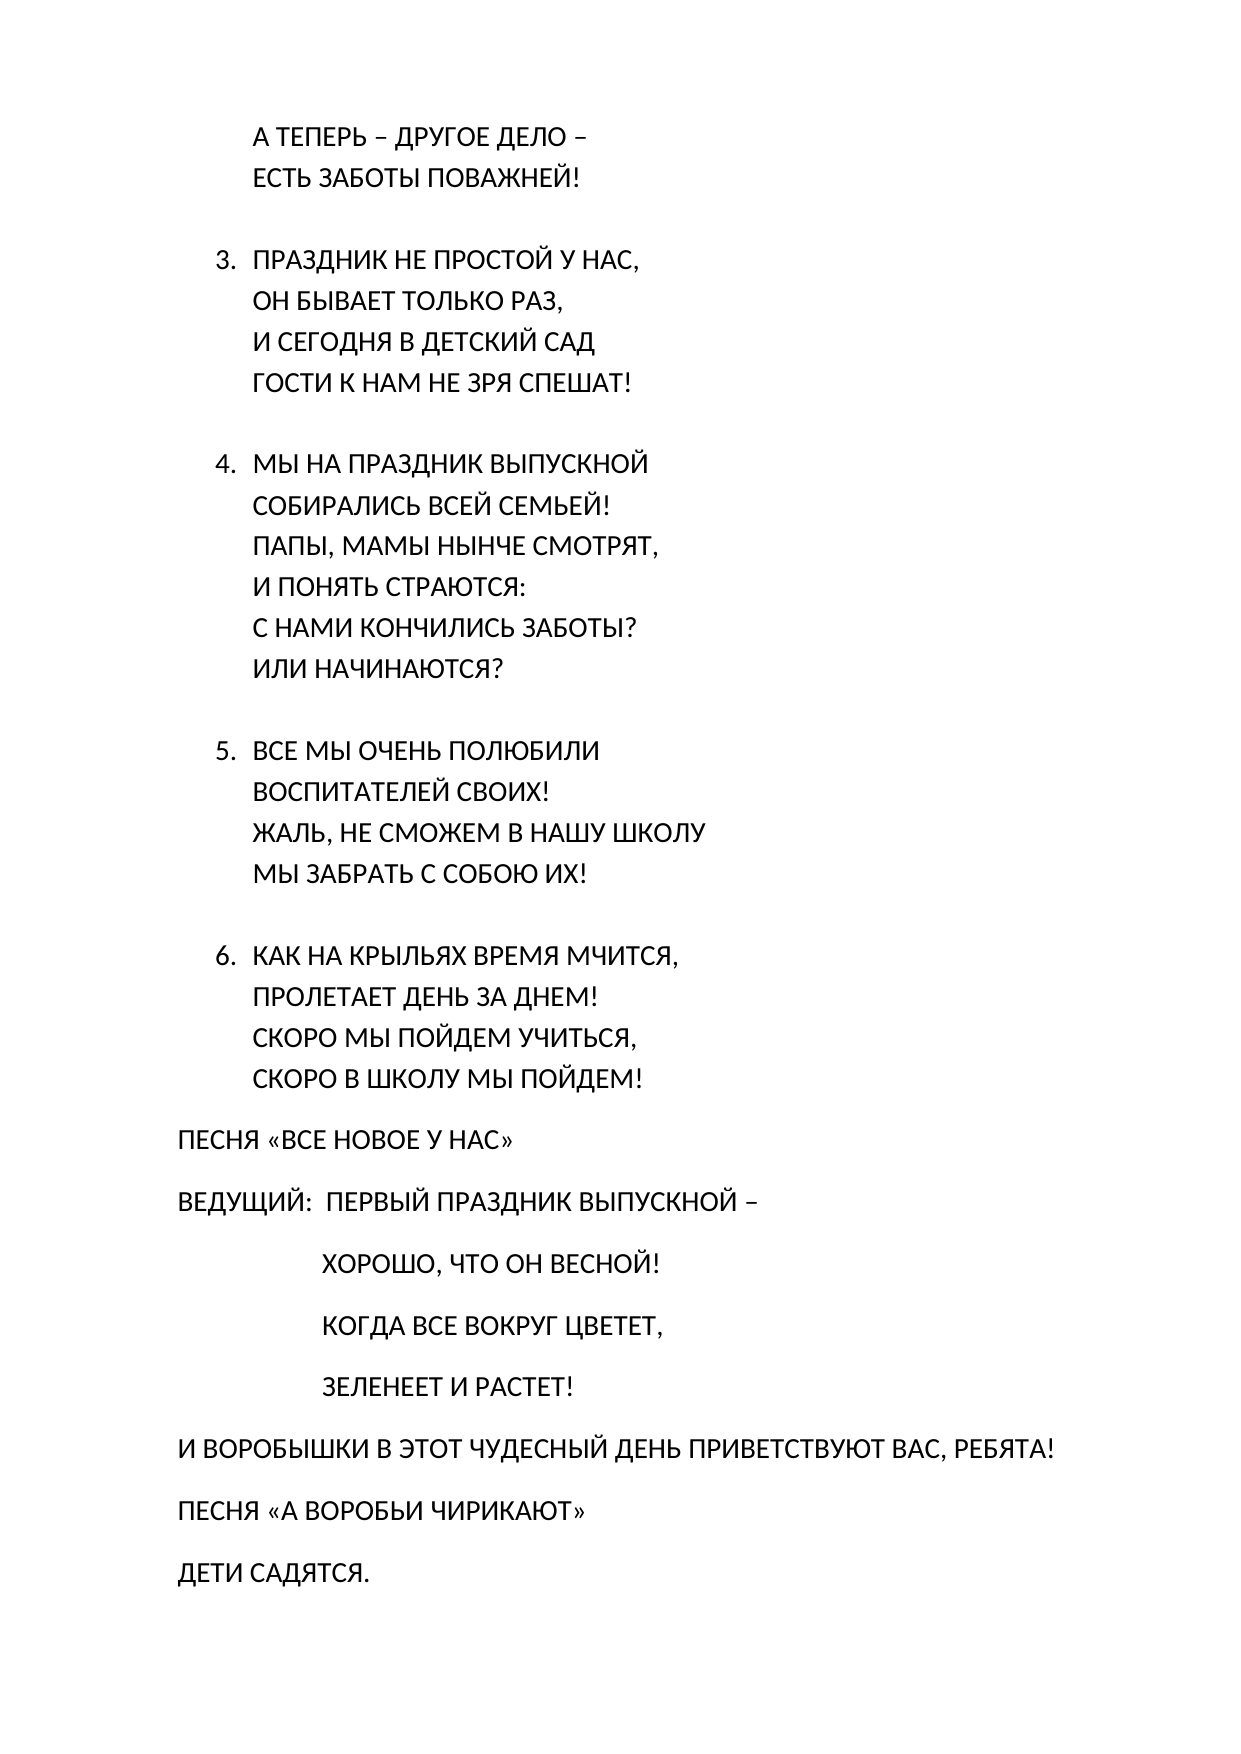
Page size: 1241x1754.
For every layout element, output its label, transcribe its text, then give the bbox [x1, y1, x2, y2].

text ЗЕЛЕНЕЕТ И РАСТЕТ! [177, 1368, 1152, 1404]
list ПРАЗДНИК НЕ ПРОСТОЙ У НАС, [215, 241, 1152, 277]
list МЫ ЗАБРАТЬ С СОБОЮ ИХ! [252, 855, 1152, 891]
list ИЛИ НАЧИНАЮТСЯ? [252, 650, 1152, 686]
text И ВОРОБЫШКИ В ЭТОТ ЧУДЕСНЫЙ ДЕНЬ ПРИВЕТСТВУЮТ ВАС, РЕБЯТА! [177, 1430, 1152, 1466]
list С НАМИ КОНЧИЛИСЬ ЗАБОТЫ? [252, 609, 1152, 645]
list ПРОЛЕТАЕТ ДЕНЬ ЗА ДНЕМ! [252, 978, 1152, 1013]
text ПЕСНЯ «А ВОРОБЬИ ЧИРИКАЮТ» [177, 1492, 1152, 1528]
text КОГДА ВСЕ ВОКРУГ ЦВЕТЕТ, [177, 1307, 1152, 1342]
list СОБИРАЛИСЬ ВСЕЙ СЕМЬЕЙ! [252, 487, 1152, 522]
list ЕСТЬ ЗАБОТЫ ПОВАЖНЕЙ! [252, 159, 1152, 195]
list ОН БЫВАЕТ ТОЛЬКО РАЗ, [252, 282, 1152, 317]
list КАК НА КРЫЛЬЯХ ВРЕМЯ МЧИТСЯ, [215, 937, 1152, 972]
list МЫ НА ПРАЗДНИК ВЫПУСКНОЙ [215, 446, 1152, 481]
list СКОРО В ШКОЛУ МЫ ПОЙДЕМ! [252, 1060, 1152, 1095]
text ДЕТИ САДЯТСЯ. [177, 1554, 1152, 1589]
text ХОРОШО, ЧТО ОН ВЕСНОЙ! [177, 1245, 1152, 1281]
text ПЕСНЯ «ВСЕ НОВОЕ У НАС» [177, 1121, 1152, 1157]
list ВОСПИТАТЕЛЕЙ СВОИХ! [252, 773, 1152, 809]
list ЖАЛЬ, НЕ СМОЖЕМ В НАШУ ШКОЛУ [252, 814, 1152, 850]
list ГОСТИ К НАМ НЕ ЗРЯ СПЕШАТ! [252, 364, 1152, 399]
list СКОРО МЫ ПОЙДЕМ УЧИТЬСЯ, [252, 1019, 1152, 1054]
list А ТЕПЕРЬ – ДРУГОЕ ДЕЛО – [252, 118, 1152, 154]
list И ПОНЯТЬ СТРАЮТСЯ: [252, 568, 1152, 604]
list ВСЕ МЫ ОЧЕНЬ ПОЛЮБИЛИ [215, 732, 1152, 768]
list И СЕГОДНЯ В ДЕТСКИЙ САД [252, 323, 1152, 358]
list ПАПЫ, МАМЫ НЫНЧЕ СМОТРЯТ, [252, 527, 1152, 563]
text ВЕДУЩИЙ: ПЕРВЫЙ ПРАЗДНИК ВЫПУСКНОЙ – [177, 1183, 1152, 1219]
